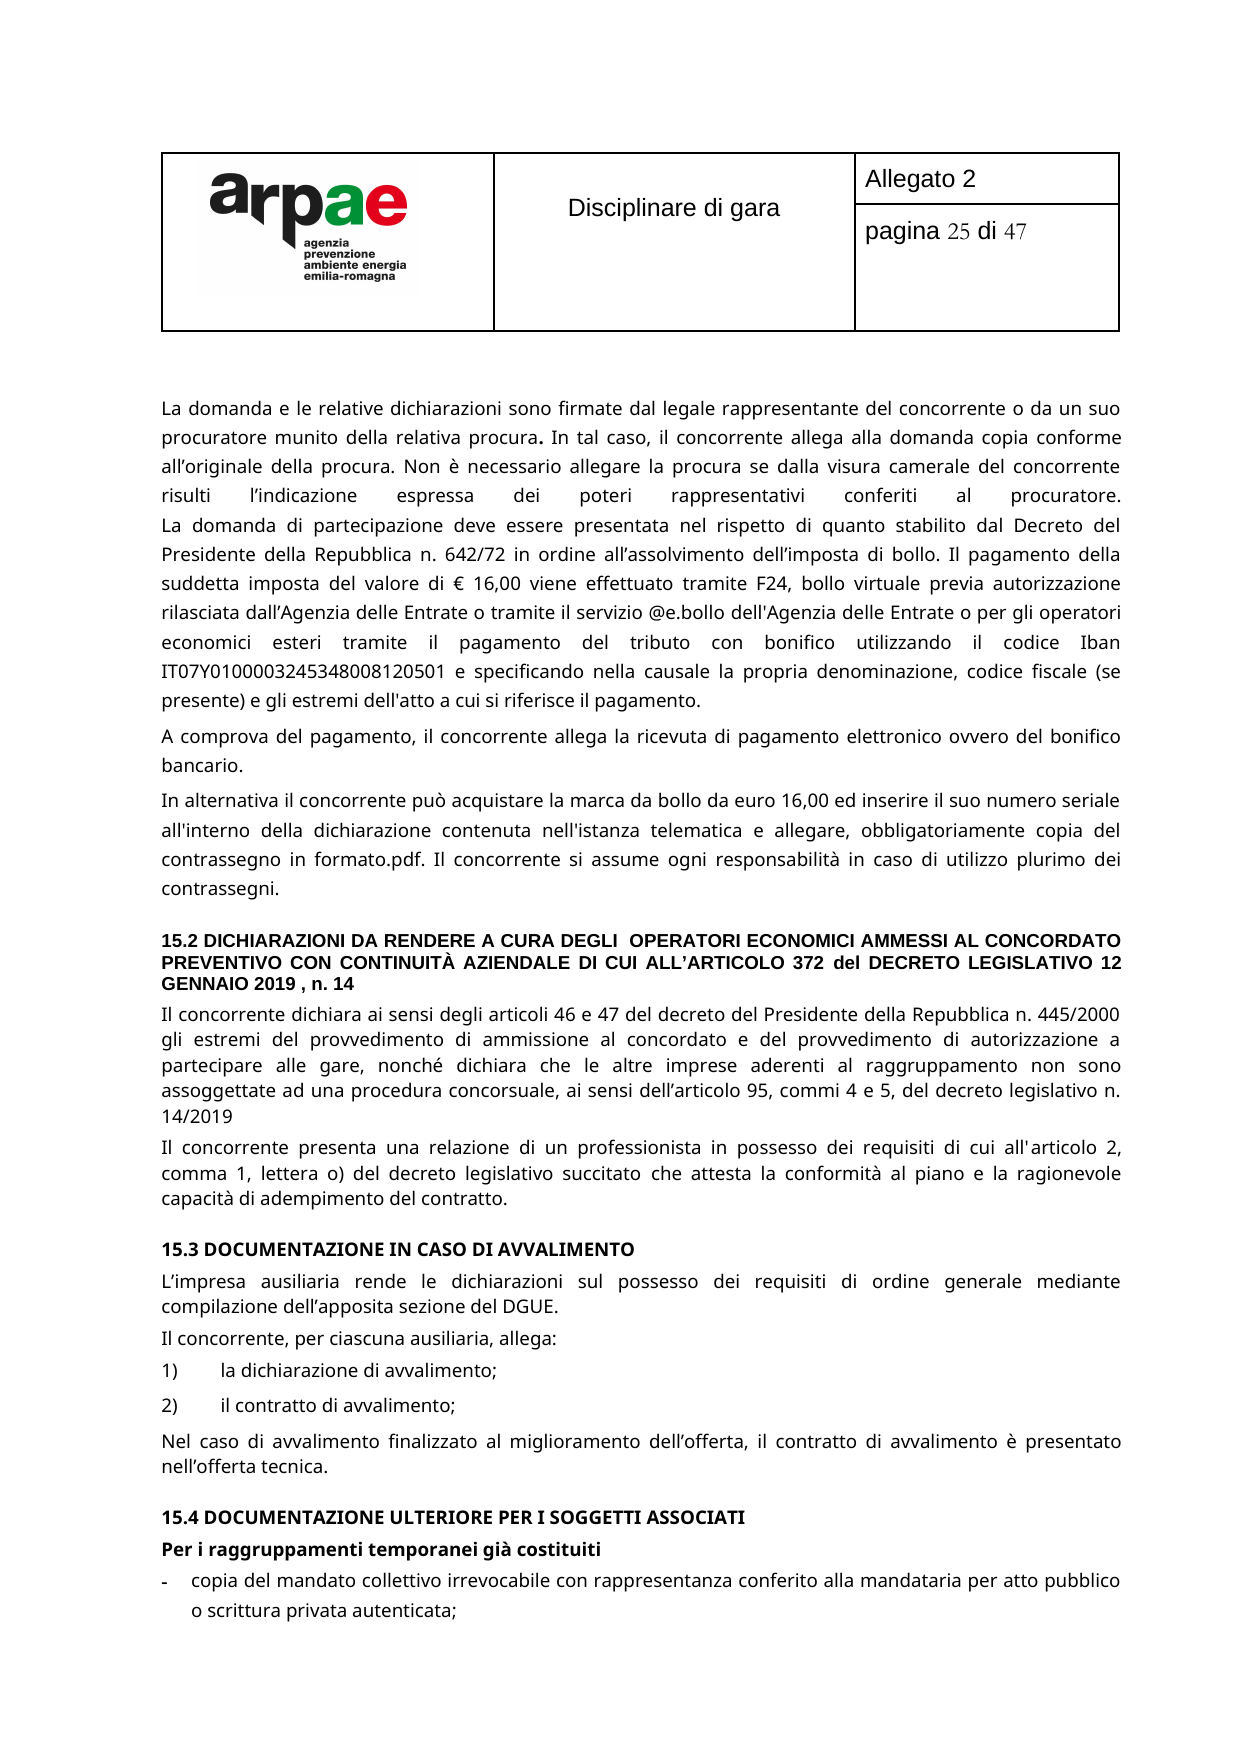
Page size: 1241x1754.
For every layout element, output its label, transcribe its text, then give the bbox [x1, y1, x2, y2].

text A comprova del pagamento, il concorrente allega la ricevuta di pagamento elettronico ovvero del bonifico bancario. [161, 723, 1122, 778]
list la dichiarazione di avvalimento; [161, 1357, 1122, 1383]
subtitle 15.4 DOCUMENTAZIONE ULTERIORE PER I SOGGETTI ASSOCIATI [161, 1504, 1122, 1530]
text Il concorrente dichiara ai sensi degli articoli 46 e 47 del decreto del Presidente della Repubblica n. 445/2000 gli estremi del provvedimento di ammissione al concordato e del provvedimento di autorizzazione a partecipare alle gare, nonché dichiara che le altre imprese aderenti al raggruppamento non sono assoggettate ad una procedura concorsuale, ai sensi dell’articolo 95, commi 4 e 5, del decreto legislativo n. 14/2019 [161, 1001, 1122, 1128]
text Per i raggruppamenti temporanei già costituiti [161, 1536, 1122, 1561]
text Il concorrente presenta una relazione di un professionista in possesso dei requisiti di cui all'articolo 2, comma 1, lettera o) del decreto legislativo succitato che attesta la conformità al piano e la ragionevole capacità di adempimento del contratto. [161, 1135, 1122, 1211]
picture [197, 159, 420, 296]
text La domanda e le relative dichiarazioni sono firmate dal legale rappresentante del concorrente o da un suo procuratore munito della relativa procura. In tal caso, il concorrente allega alla domanda copia conforme all’originale della procura. Non è necessario allegare la procura se dalla visura camerale del concorrente risulti l’indicazione espressa dei poteri rappresentativi conferiti al procuratore. La domanda di partecipazione deve essere presentata nel rispetto di quanto stabilito dal Decreto del Presidente della Repubblica n. 642/72 in ordine all’assolvimento dell’imposta di bollo. Il pagamento della suddetta imposta del valore di € 16,00 viene effettuato tramite F24, bollo virtuale previa autorizzazione rilasciata dall’Agenzia delle Entrate o tramite il servizio @e.bollo dell'Agenzia delle Entrate o per gli operatori economici esteri tramite il pagamento del tributo con bonifico utilizzando il codice Iban IT07Y0100003245348008120501 e specificando nella causale la propria denominazione, codice fiscale (se presente) e gli estremi dell'atto a cui si riferisce il pagamento. [161, 395, 1122, 713]
text Nel caso di avvalimento finalizzato al miglioramento dell’offerta, il contratto di avvalimento è presentato nell’offerta tecnica. [161, 1428, 1122, 1479]
text Il concorrente, per ciascuna ausiliaria, allega: [161, 1325, 1122, 1351]
list copia del mandato collettivo irrevocabile con rappresentanza conferito alla mandataria per atto pubblico o scrittura privata autenticata; [161, 1568, 1122, 1622]
list il contratto di avvalimento; [161, 1393, 1122, 1418]
text L’impresa ausiliaria rende le dichiarazioni sul possesso dei requisiti di ordine generale mediante compilazione dell’apposita sezione del DGUE. [161, 1268, 1122, 1319]
subtitle 15.2 DICHIARAZIONI DA RENDERE A CURA DEGLI OPERATORI ECONOMICI AMMESSI AL CONCORDATO PREVENTIVO CON CONTINUITÀ AZIENDALE DI CUI ALL’ARTICOLO 372 del DECRETO LEGISLATIVO 12 GENNAIO 2019 , n. 14 [161, 930, 1122, 994]
text In alternativa il concorrente può acquistare la marca da bollo da euro 16,00 ed inserire il suo numero seriale all'interno della dichiarazione contenuta nell'istanza telematica e allegare, obbligatoriamente copia del contrassegno in formato.pdf. Il concorrente si assume ogni responsabilità in caso di utilizzo plurimo dei contrassegni. [161, 788, 1122, 901]
subtitle 15.3 DOCUMENTAZIONE IN CASO DI AVVALIMENTO [161, 1236, 1122, 1262]
